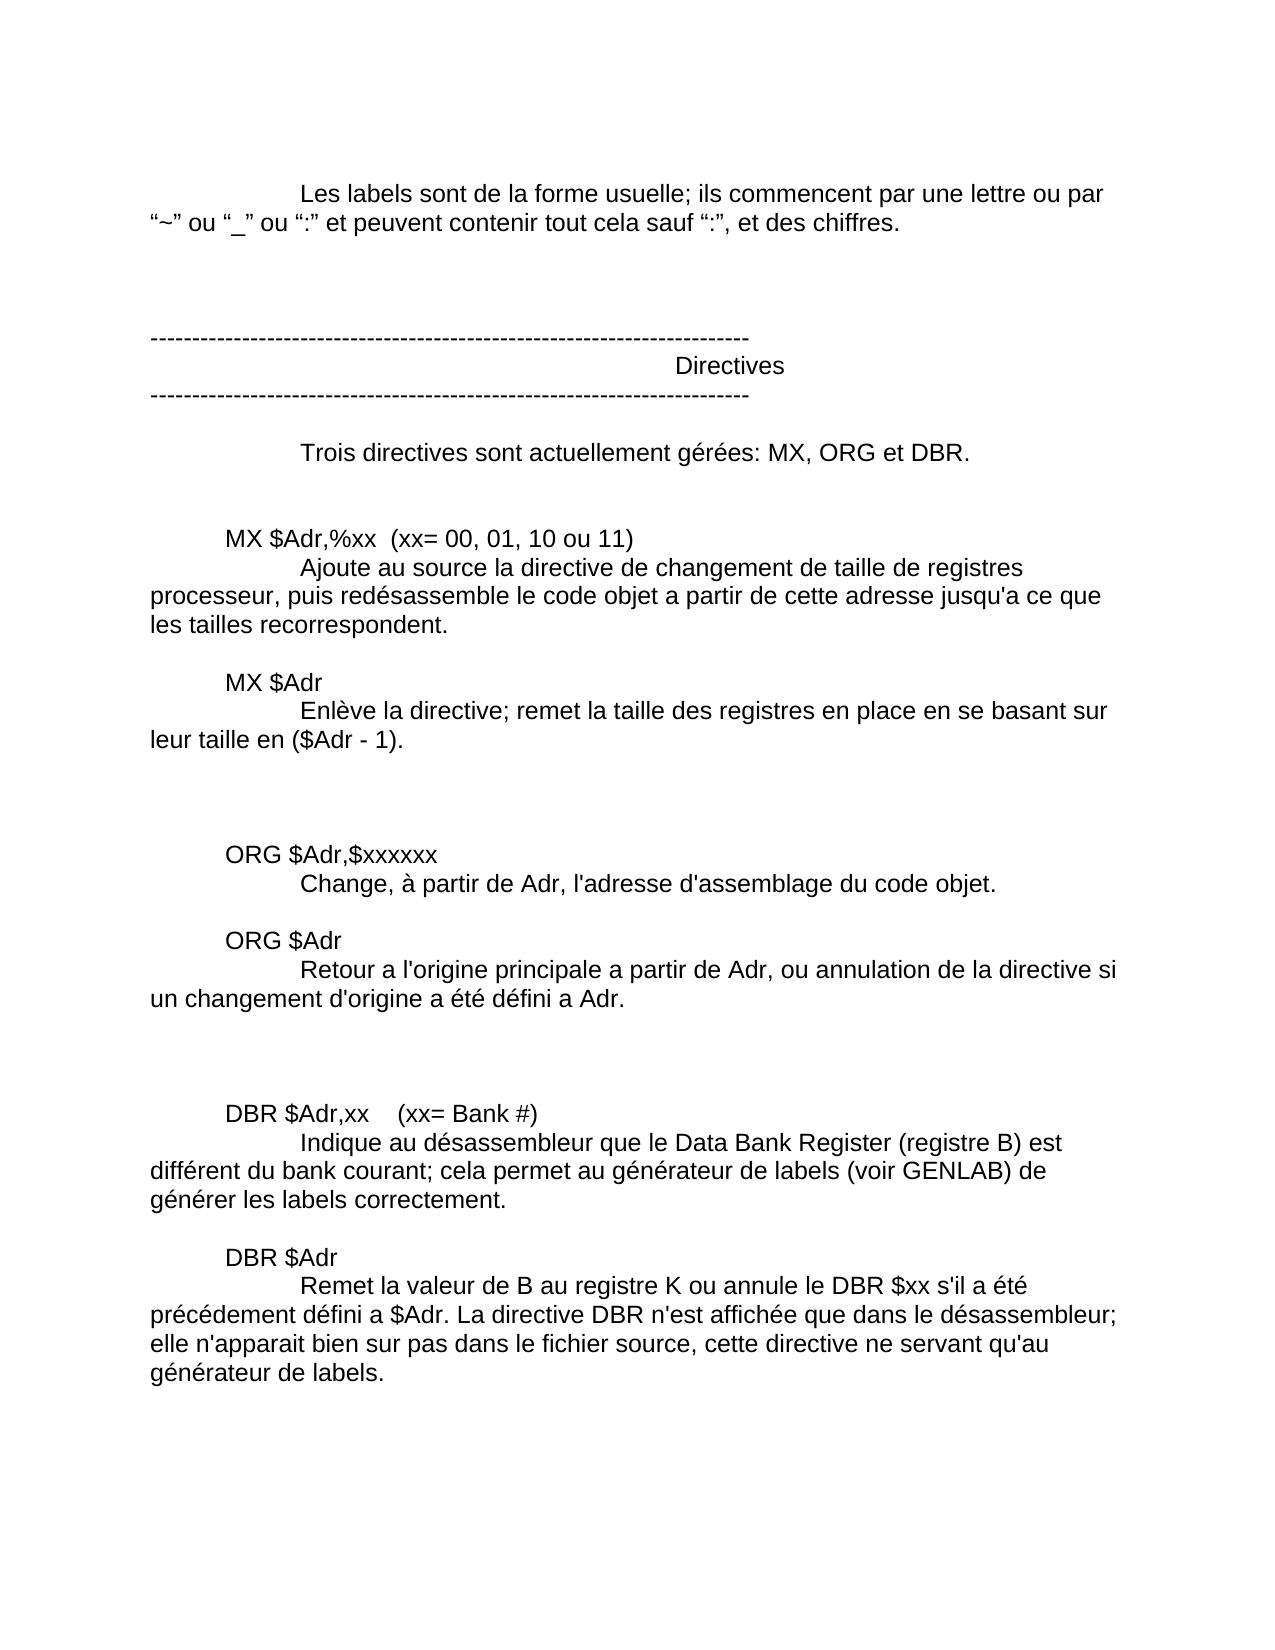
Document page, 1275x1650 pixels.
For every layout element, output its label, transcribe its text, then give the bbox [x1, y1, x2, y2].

text Directives [150, 351, 1125, 380]
text Indique au désassembleur que le Data Bank Register (registre B) est différent du bank courant; cela permet au générateur de labels (voir GENLAB) de générer les labels correctement. [150, 1127, 1125, 1214]
text Enlève la directive; remet la taille des registres en place en se basant sur leur taille en ($Adr - 1). [150, 696, 1125, 754]
text Retour a l'origine principale a partir de Adr, ou annulation de la directive si un changement d'origine a été défini a Adr. [150, 955, 1125, 1012]
text ------------------------------------------------------------------------ [150, 380, 1125, 409]
text Remet la valeur de B au registre K ou annule le DBR $xx s'il a été précédement défini a $Adr. La directive DBR n'est affichée que dans le désassembleur; elle n'apparait bien sur pas dans le fichier source, cette directive ne servant qu'au générateur de labels. [150, 1271, 1125, 1386]
text MX $Adr [150, 667, 1125, 696]
text ------------------------------------------------------------------------ [150, 322, 1125, 351]
text DBR $Adr,xx (xx= Bank #) [150, 1099, 1125, 1127]
text DBR $Adr [150, 1242, 1125, 1271]
text Trois directives sont actuellement gérées: MX, ORG et DBR. [150, 437, 1125, 466]
text ORG $Adr [150, 926, 1125, 955]
text ORG $Adr,$xxxxxx [150, 840, 1125, 869]
text Change, à partir de Adr, l'adresse d'assemblage du code objet. [150, 869, 1125, 897]
text MX $Adr,%xx (xx= 00, 01, 10 ou 11) [150, 524, 1125, 552]
text Les labels sont de la forme usuelle; ils commencent par une lettre ou par “~” ou “_” ou “:” et peuvent contenir tout cela sauf “:”, et des chiffres. [150, 179, 1125, 236]
text Ajoute au source la directive de changement de taille de registres processeur, puis redésassemble le code objet a partir de cette adresse jusqu'a ce que les tailles recorrespondent. [150, 552, 1125, 639]
